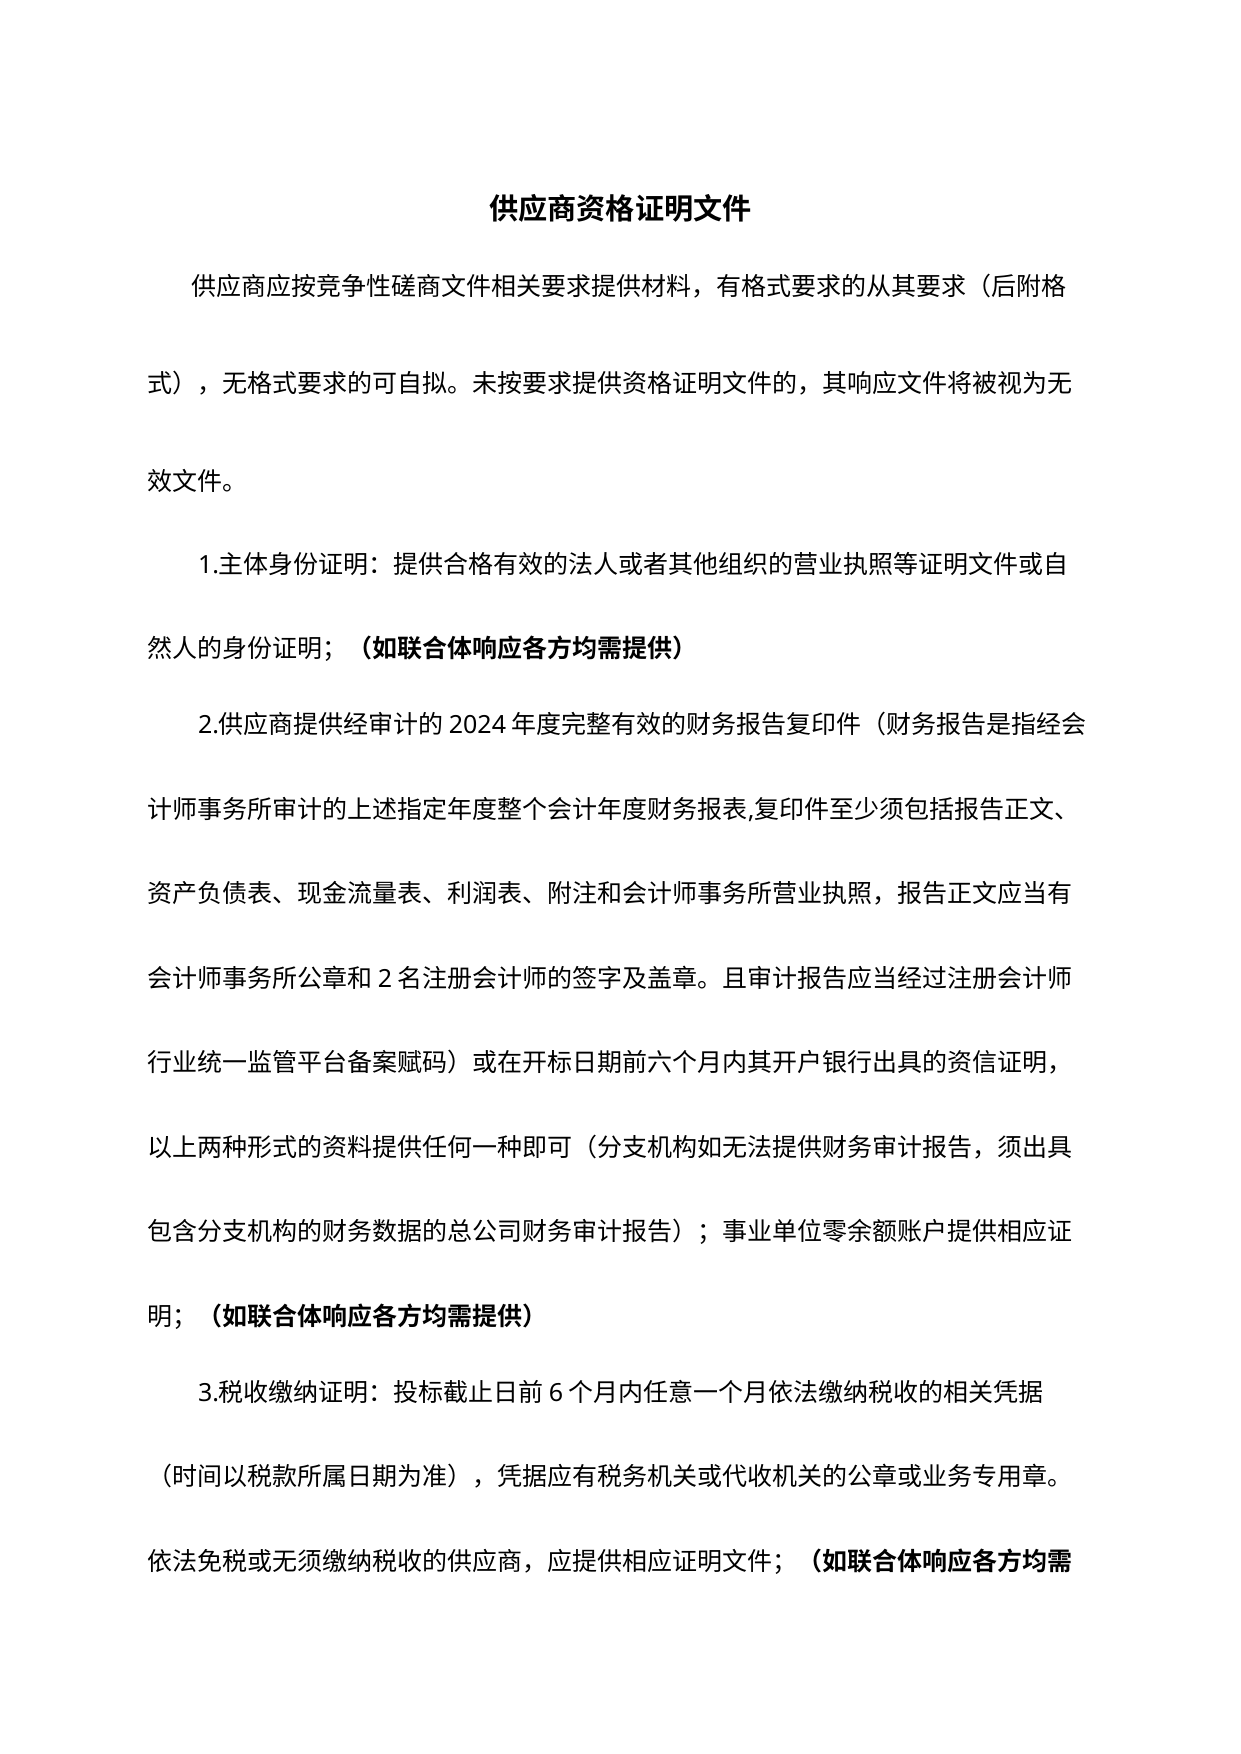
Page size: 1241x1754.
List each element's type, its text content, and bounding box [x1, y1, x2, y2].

subtitle 供应商资格证明文件 [148, 174, 1093, 239]
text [148, 1358, 1093, 1592]
text 2.供应商提供经审计的2024年度完整有效的财务报告复印件（财务报告是指经会计师事务所审计的上述指定年度整个会计年度财务报表,复印件至少须包括报告正文、资产负债表、现金流量表、利润表、附注和会计师事务所营业执照，报告正文应当有会计师事务所公章和2名注册会计师的签字及盖章。且审计报告应当经过注册会计师行业统一监管平台备案赋码）或在开标日期前六个月内其开户银行出具的资信证明，以上两种形式的资料提供任何一种即可（分支机构如无法提供财务审计报告，须出具包含分支机构的财务数据的总公司财务审计报告）；事业单位零余额账户提供相应证明；（如联合体响应各方均需提供） [148, 690, 1093, 1347]
text 1.主体身份证明：提供合格有效的法人或者其他组织的营业执照等证明文件或自然人的身份证明；（如联合体响应各方均需提供） [148, 530, 1093, 679]
text 供应商应按竞争性磋商文件相关要求提供材料，有格式要求的从其要求（后附格式），无格式要求的可自拟。未按要求提供资格证明文件的，其响应文件将被视为无效文件。 [148, 252, 1093, 512]
